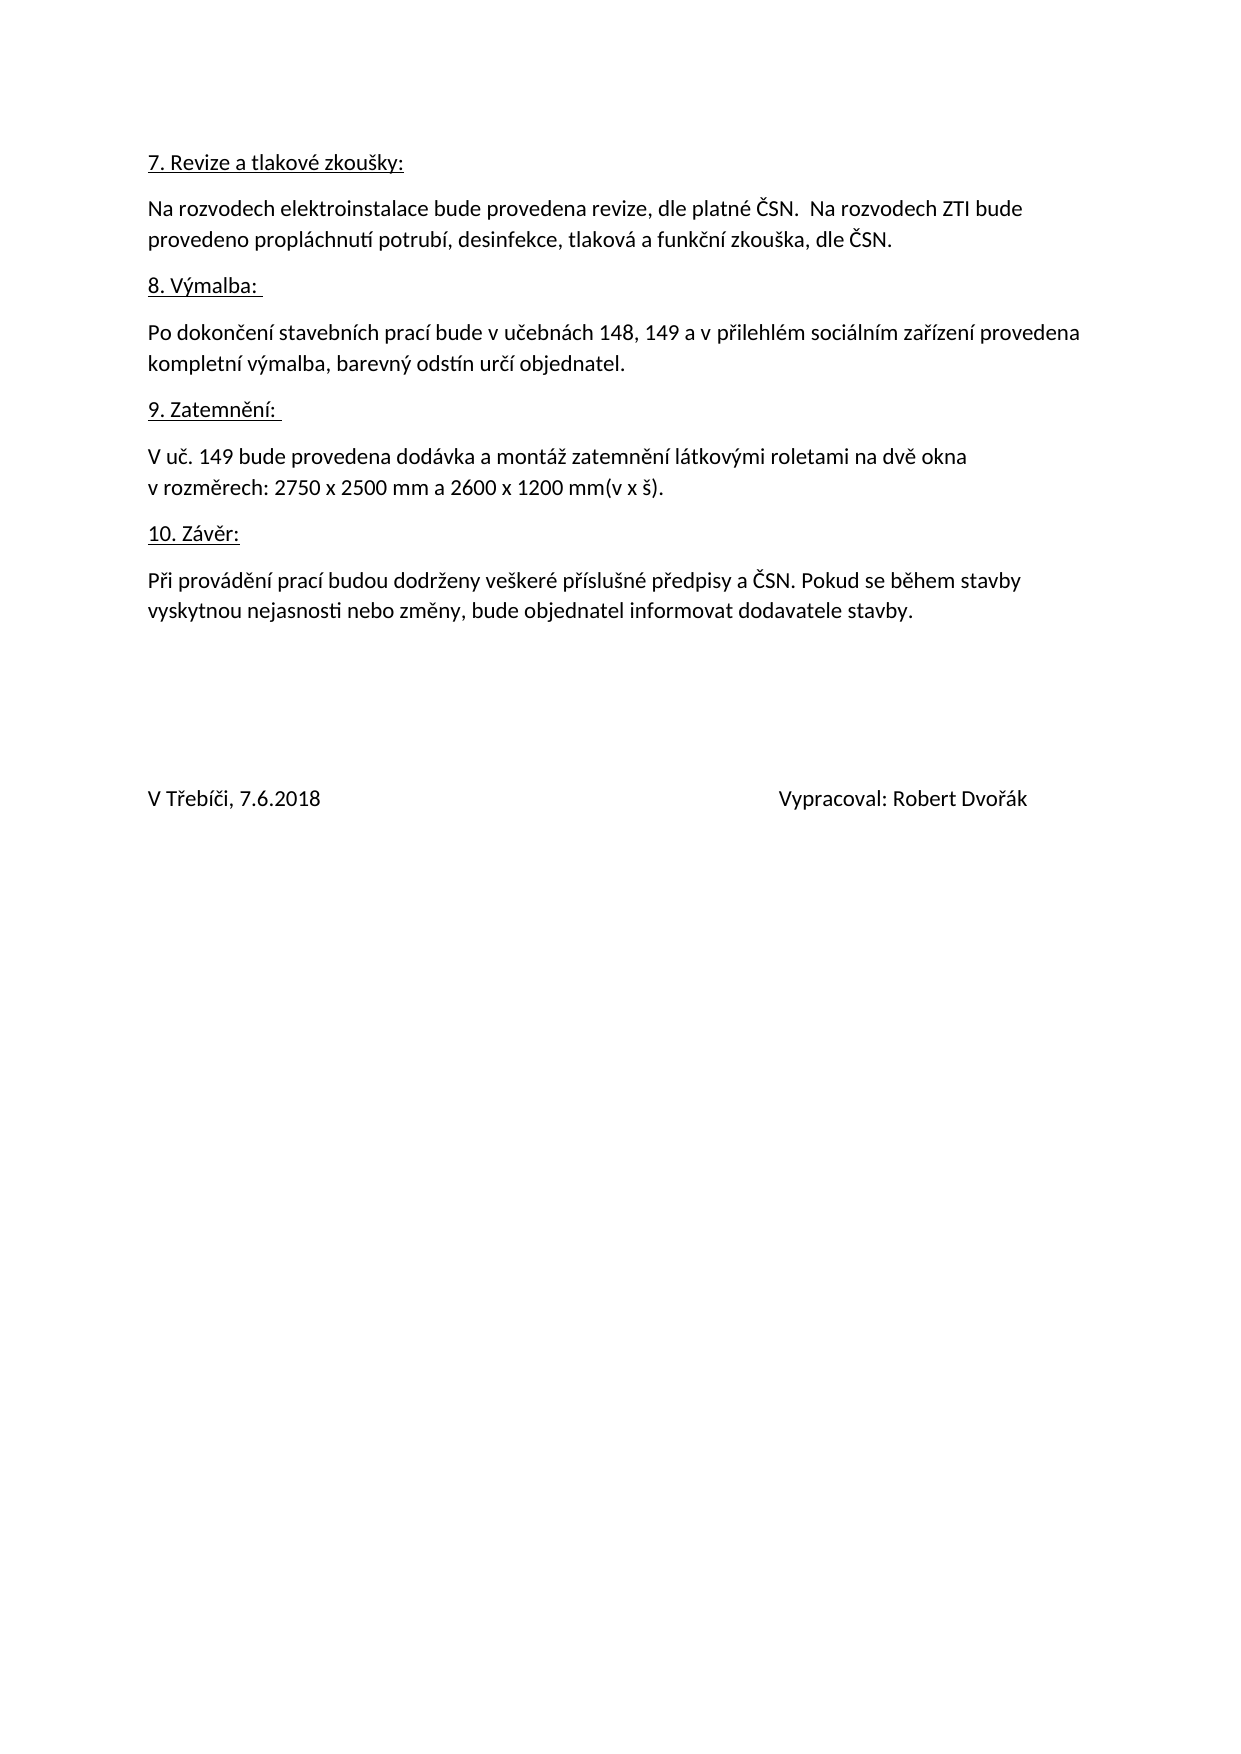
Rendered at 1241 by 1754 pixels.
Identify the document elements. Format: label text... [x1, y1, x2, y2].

text 8. Výmalba: [148, 272, 1093, 299]
text Po dokončení stavebních prací bude v učebnách 148, 149 a v přilehlém sociálním zařízení provedena kompletní výmalba, barevný odstín určí objednatel. [148, 318, 1093, 377]
text Při provádění prací budou dodrženy veškeré příslušné předpisy a ČSN. Pokud se během stavby vyskytnou nejasnosti nebo změny, bude objednatel informovat dodavatele stavby. [148, 566, 1093, 624]
text V uč. 149 bude provedena dodávka a montáž zatemnění látkovými roletami na dvě okna v rozměrech: 2750 x 2500 mm a 2600 x 1200 mm(v x š). [148, 442, 1093, 501]
text V Třebíči, 7.6.2018 Vypracoval: Robert Dvořák [148, 784, 1093, 812]
text 7. Revize a tlakové zkoušky: [148, 148, 1093, 176]
text 10. Závěr: [148, 519, 1093, 547]
text Na rozvodech elektroinstalace bude provedena revize, dle platné ČSN. Na rozvodech ZTI bude provedeno propláchnutí potrubí, desinfekce, tlaková a funkční zkouška, dle ČSN. [148, 194, 1093, 253]
text 9. Zatemnění: [148, 396, 1093, 423]
